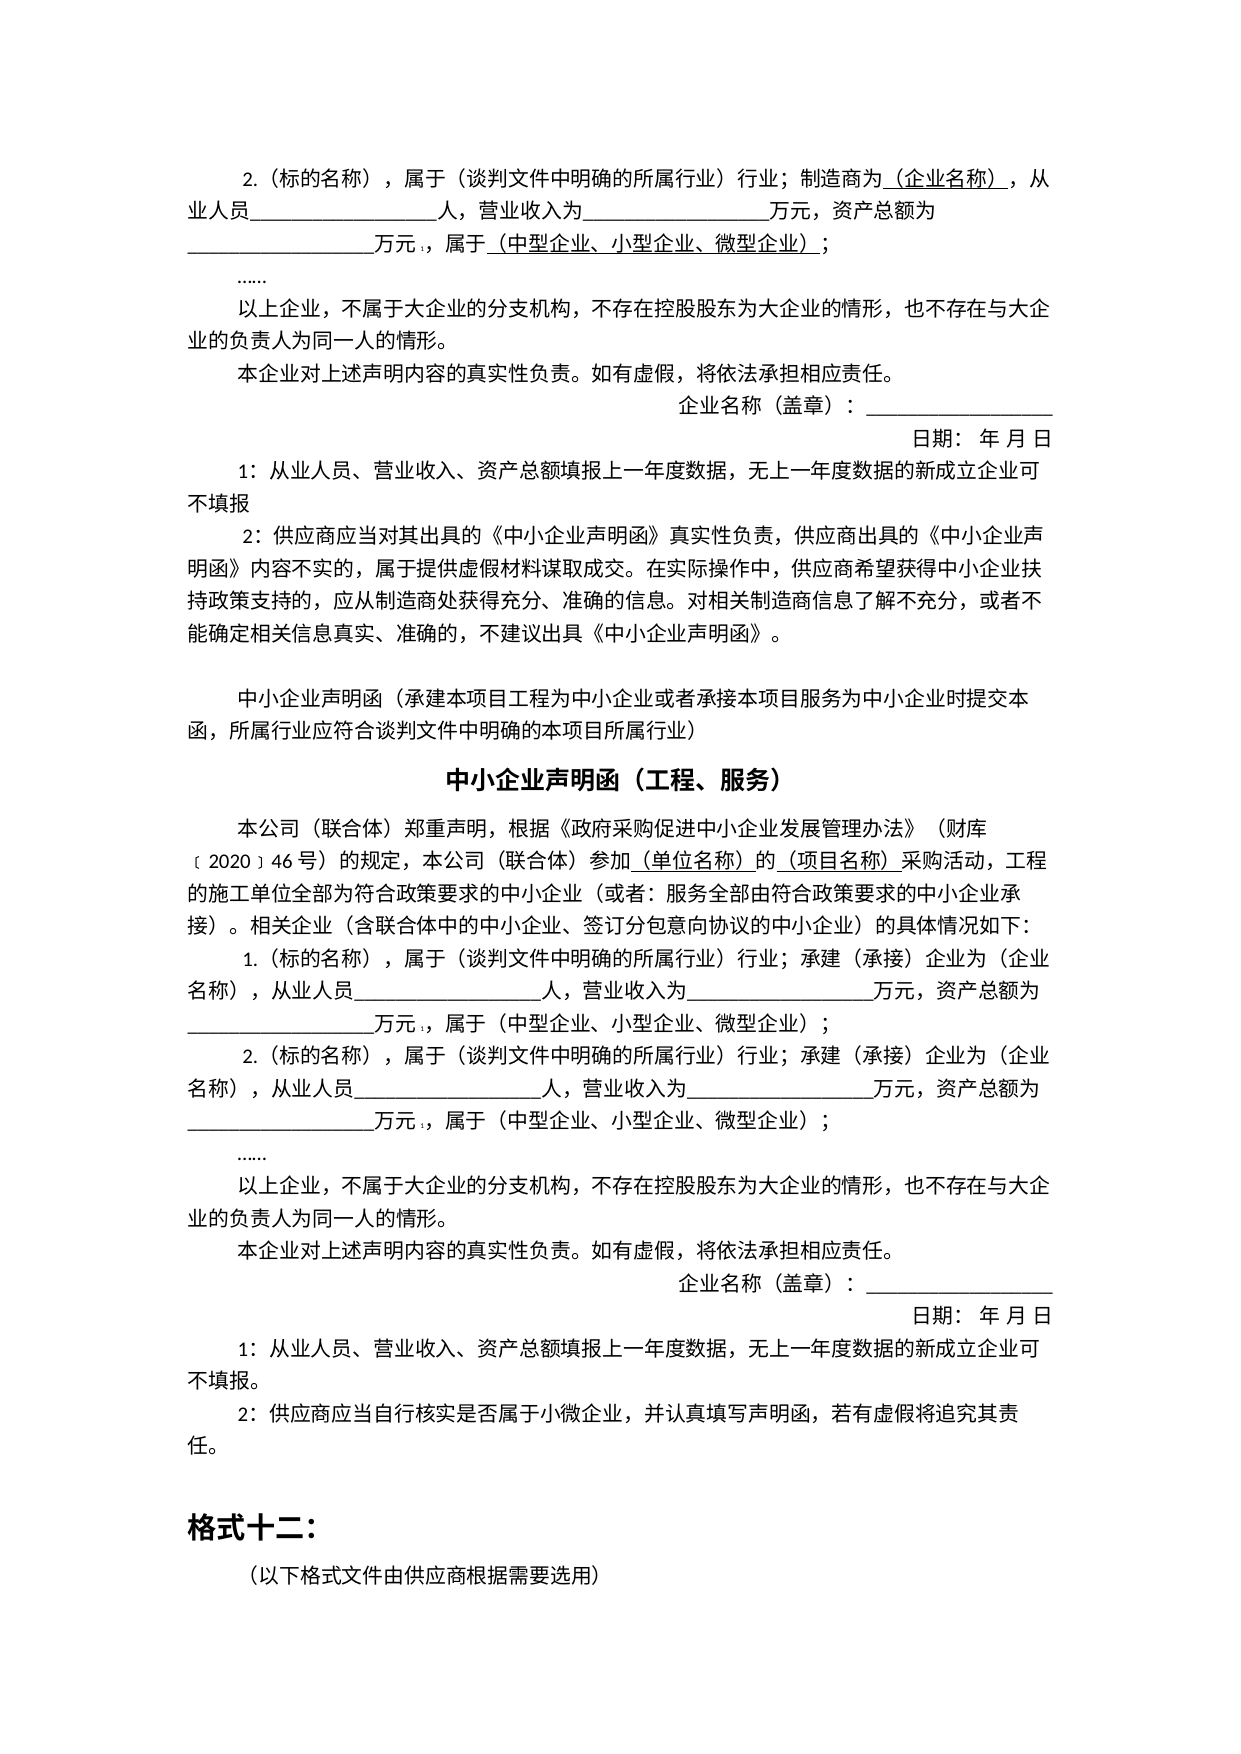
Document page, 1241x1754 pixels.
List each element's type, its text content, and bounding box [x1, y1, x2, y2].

text 格式十二： [187, 1494, 1053, 1559]
text 中小企业声明函（工程、服务） [187, 747, 1053, 812]
text 2：供应商应当自行核实是否属于小微企业，并认真填写声明函，若有虚假将追究其责任。 [187, 1397, 1053, 1462]
text 2.（标的名称），属于（谈判文件中明确的所属行业）行业；承建（承接）企业为（企业名称），从业人员__________________人，营业收入为__________________万元，资产总额为__________________万元1，属于（中型企业、小型企业、微型企业）； [187, 1039, 1053, 1137]
text 1：从业人员、营业收入、资产总额填报上一年度数据，无上一年度数据的新成立企业可不填报 [187, 454, 1053, 519]
text 企业名称（盖章）：__________________ [187, 1267, 1053, 1299]
text …… [187, 259, 1053, 292]
text 日期： 年 月 日 [187, 422, 1053, 454]
text 以上企业，不属于大企业的分支机构，不存在控股股东为大企业的情形，也不存在与大企业的负责人为同一人的情形。 [187, 292, 1053, 357]
text 1.（标的名称），属于（谈判文件中明确的所属行业）行业；承建（承接）企业为（企业名称），从业人员__________________人，营业收入为__________________万元，资产总额为__________________万元1，属于（中型企业、小型企业、微型企业）； [187, 942, 1053, 1039]
text 本企业对上述声明内容的真实性负责。如有虚假，将依法承担相应责任。 [187, 357, 1053, 389]
text 本企业对上述声明内容的真实性负责。如有虚假，将依法承担相应责任。 [187, 1234, 1053, 1267]
text 企业名称（盖章）：__________________ [187, 389, 1053, 422]
text 1：从业人员、营业收入、资产总额填报上一年度数据，无上一年度数据的新成立企业可不填报。 [187, 1332, 1053, 1397]
text 2.（标的名称），属于（谈判文件中明确的所属行业）行业；制造商为（企业名称），从业人员__________________人，营业收入为__________________万元，资产总额为__________________万元1，属于（中型企业、小型企业、微型企业）； [187, 162, 1053, 259]
text 以上企业，不属于大企业的分支机构，不存在控股股东为大企业的情形，也不存在与大企业的负责人为同一人的情形。 [187, 1169, 1053, 1234]
text …… [187, 1137, 1053, 1169]
text 2：供应商应当对其出具的《中小企业声明函》真实性负责，供应商出具的《中小企业声明函》内容不实的，属于提供虚假材料谋取成交。在实际操作中，供应商希望获得中小企业扶持政策支持的，应从制造商处获得充分、准确的信息。对相关制造商信息了解不充分，或者不能确定相关信息真实、准确的，不建议出具《中小企业声明函》。 [187, 519, 1053, 649]
text 日期： 年 月 日 [187, 1299, 1053, 1332]
text 中小企业声明函（承建本项目工程为中小企业或者承接本项目服务为中小企业时提交本函，所属行业应符合谈判文件中明确的本项目所属行业） [187, 682, 1053, 747]
text 本公司（联合体）郑重声明，根据《政府采购促进中小企业发展管理办法》（财库﹝2020﹞46 号）的规定，本公司（联合体）参加（单位名称）的（项目名称）采购活动，工程的施工单位全部为符合政策要求的中小企业（或者：服务全部由符合政策要求的中小企业承接）。相关企业（含联合体中的中小企业、签订分包意向协议的中小企业）的具体情况如下： [187, 812, 1053, 942]
text （以下格式文件由供应商根据需要选用） [187, 1559, 1053, 1592]
